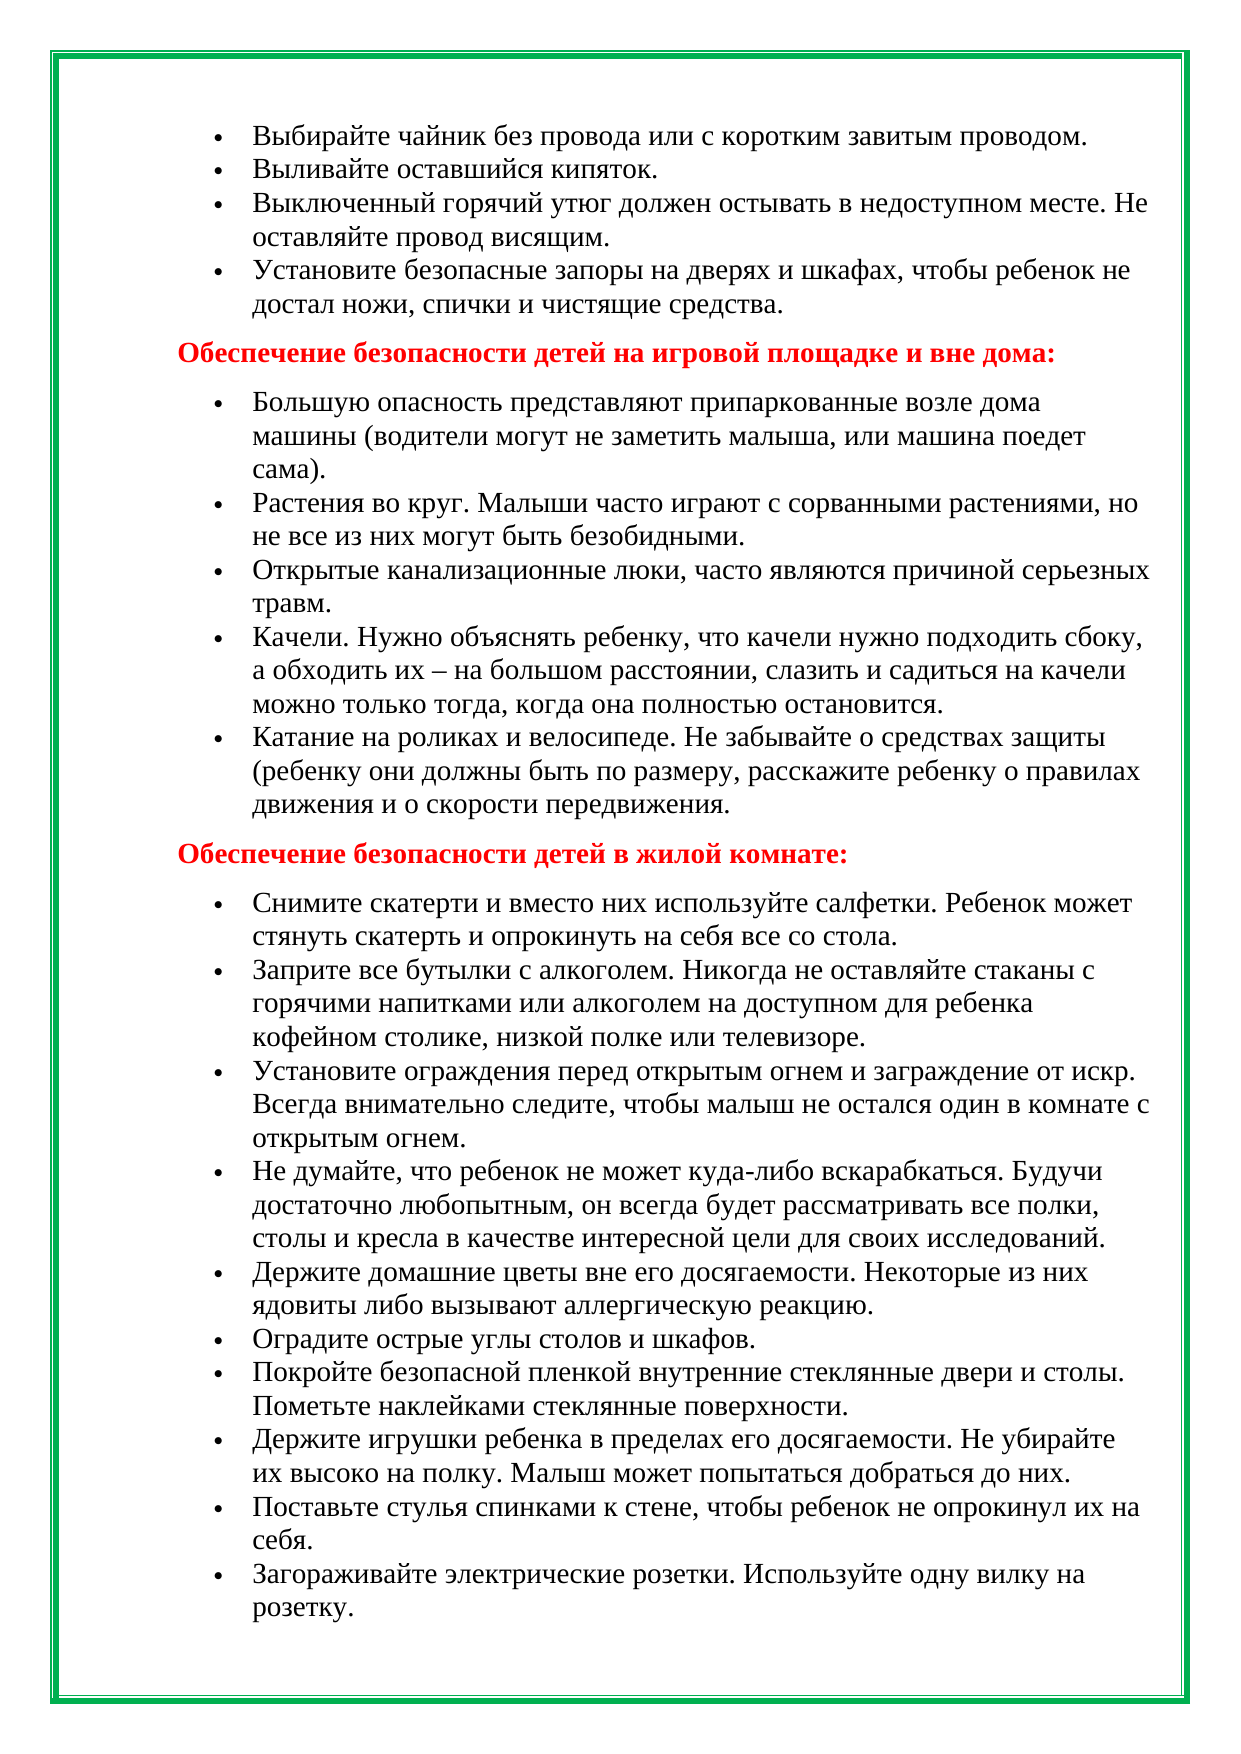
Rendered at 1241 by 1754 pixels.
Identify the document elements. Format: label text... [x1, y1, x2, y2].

list Держите домашние цветы вне его досягаемости. Некоторые из них ядовиты либо вызывают аллергическую реакцию. [214, 1254, 1152, 1321]
list Открытые канализационные люки, часто являются причиной серьезных травм. [214, 552, 1152, 619]
list Оградите острые углы столов и шкафов. [214, 1321, 1152, 1354]
list Растения во круг. Малыши часто играют с сорванными растениями, но не все из них могут быть безобидными. [214, 485, 1152, 552]
list Поставьте стулья спинками к стене, чтобы ребенок не опрокинул их на себя. [214, 1489, 1152, 1556]
list Установите безопасные запоры на дверях и шкафах, чтобы ребенок не достал ножи, спички и чистящие средства. [214, 252, 1152, 319]
list Не думайте, что ребенок не может куда-либо вскарабкаться. Будучи достаточно любопытным, он всегда будет рассматривать все полки, столы и кресла в качестве интересной цели для своих исследований. [214, 1153, 1152, 1254]
list Заприте все бутылки с алкоголем. Никогда не оставляйте стаканы с горячими напитками или алкоголем на доступном для ребенка кофейном столике, низкой полке или телевизоре. [214, 952, 1152, 1053]
list Выливайте оставшийся кипяток. [214, 152, 1152, 185]
list Качели. Нужно объяснять ребенку, что качели нужно подходить сбоку, а обходить их – на большом расстоянии, слазить и садиться на качели можно только тогда, когда она полностью остановится. [214, 619, 1152, 719]
text Обеспечение безопасности детей в жилой комнате: [177, 836, 1152, 869]
list Установите ограждения перед открытым огнем и заграждение от искр. Всегда внимательно следите, чтобы малыш не остался один в комнате с открытым огнем. [214, 1053, 1152, 1153]
list Загораживайте электрические розетки. Используйте одну вилку на розетку. [214, 1556, 1152, 1623]
list Покройте безопасной пленкой внутренние стеклянные двери и столы. Пометьте наклейками стеклянные поверхности. [214, 1354, 1152, 1422]
list Большую опасность представляют припаркованные возле дома машины (водители могут не заметить малыша, или машина поедет сама). [214, 384, 1152, 485]
list Выключенный горячий утюг должен остывать в недоступном месте. Не оставляйте провод висящим. [214, 185, 1152, 252]
list Держите игрушки ребенка в пределах его досягаемости. Не убирайте их высоко на полку. Малыш может попытаться добраться до них. [214, 1422, 1152, 1489]
list Снимите скатерти и вместо них используйте салфетки. Ребенок может стянуть скатерть и опрокинуть на себя все со стола. [214, 885, 1152, 952]
text Обеспечение безопасности детей на игровой площадке и вне дома: [177, 335, 1152, 368]
list Катание на роликах и велосипеде. Не забывайте о средствах защиты (ребенку они должны быть по размеру, расскажите ребенку о правилах движения и о скорости передвижения. [214, 719, 1152, 820]
list Выбирайте чайник без провода или с коротким завитым проводом. [214, 118, 1152, 152]
